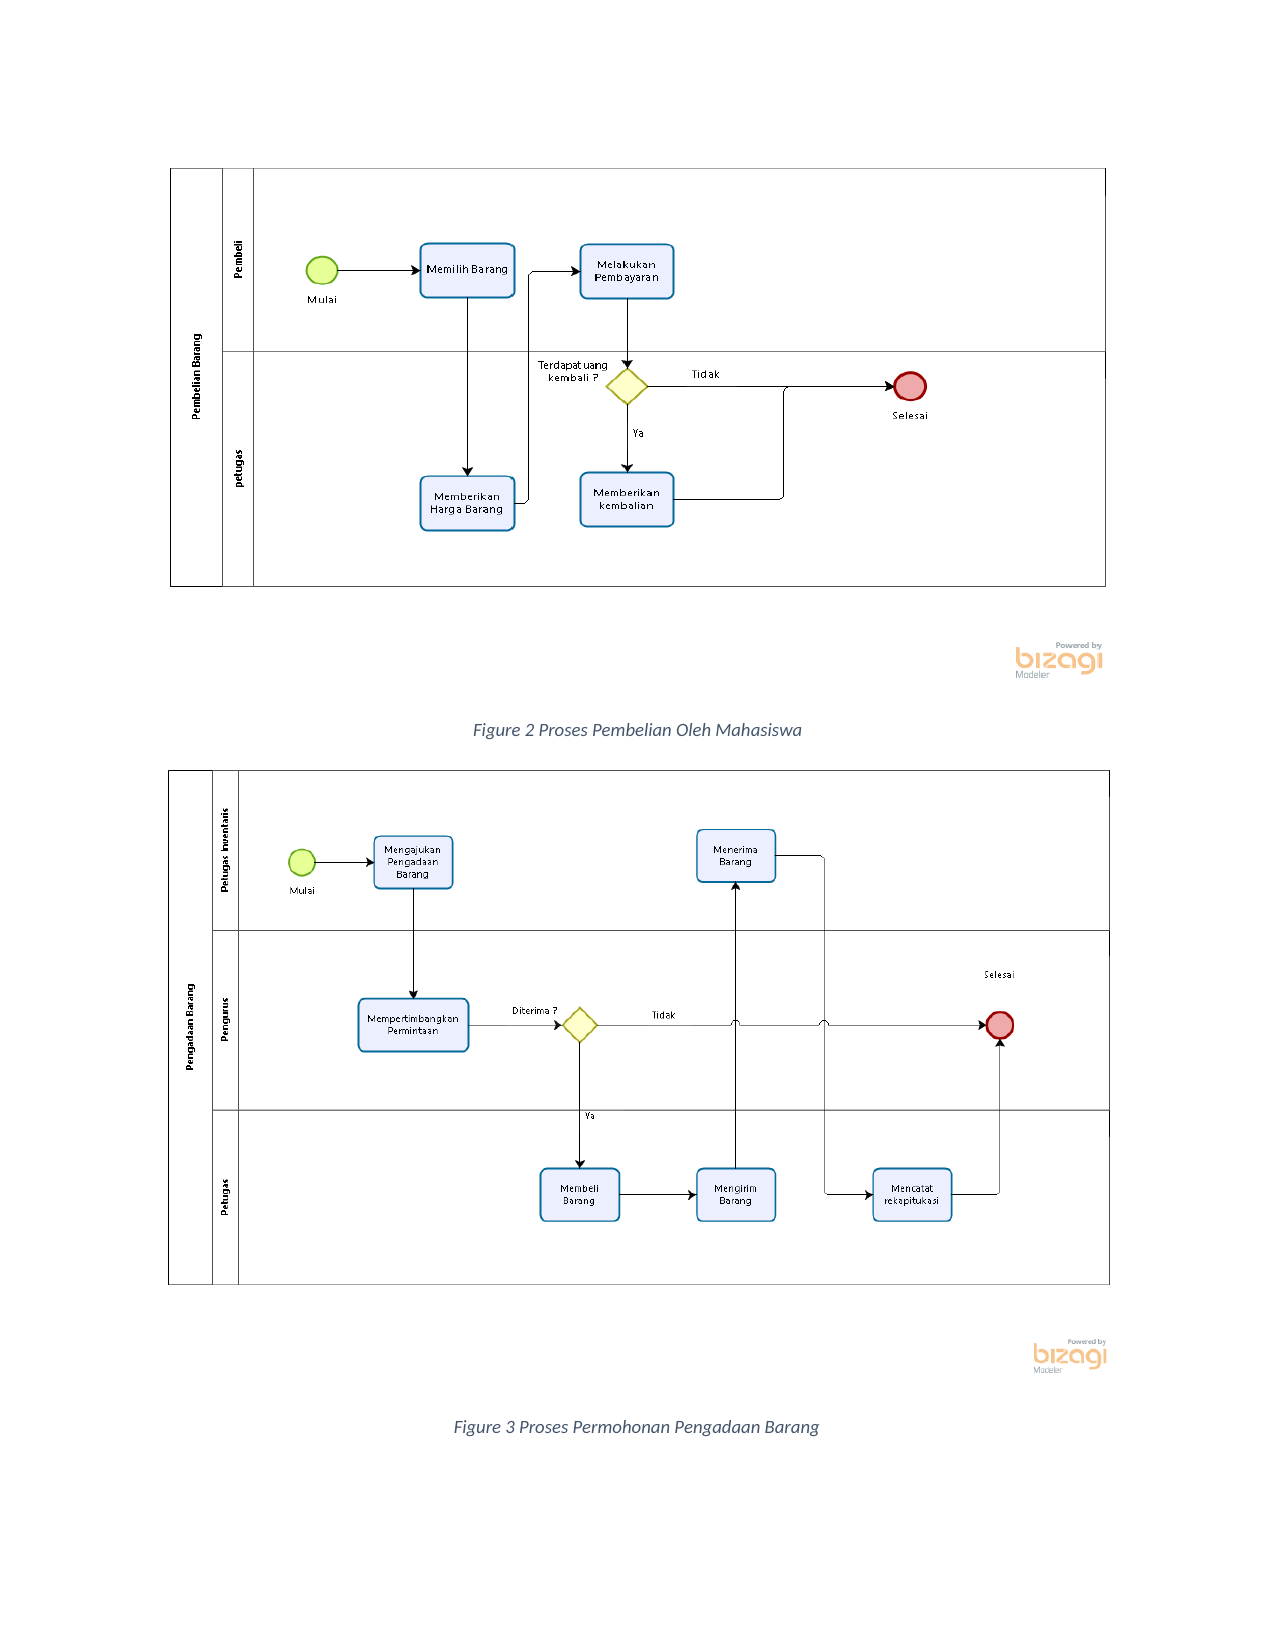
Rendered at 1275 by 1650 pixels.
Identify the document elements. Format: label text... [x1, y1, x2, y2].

picture [150, 150, 1125, 688]
picture [150, 752, 1125, 1383]
